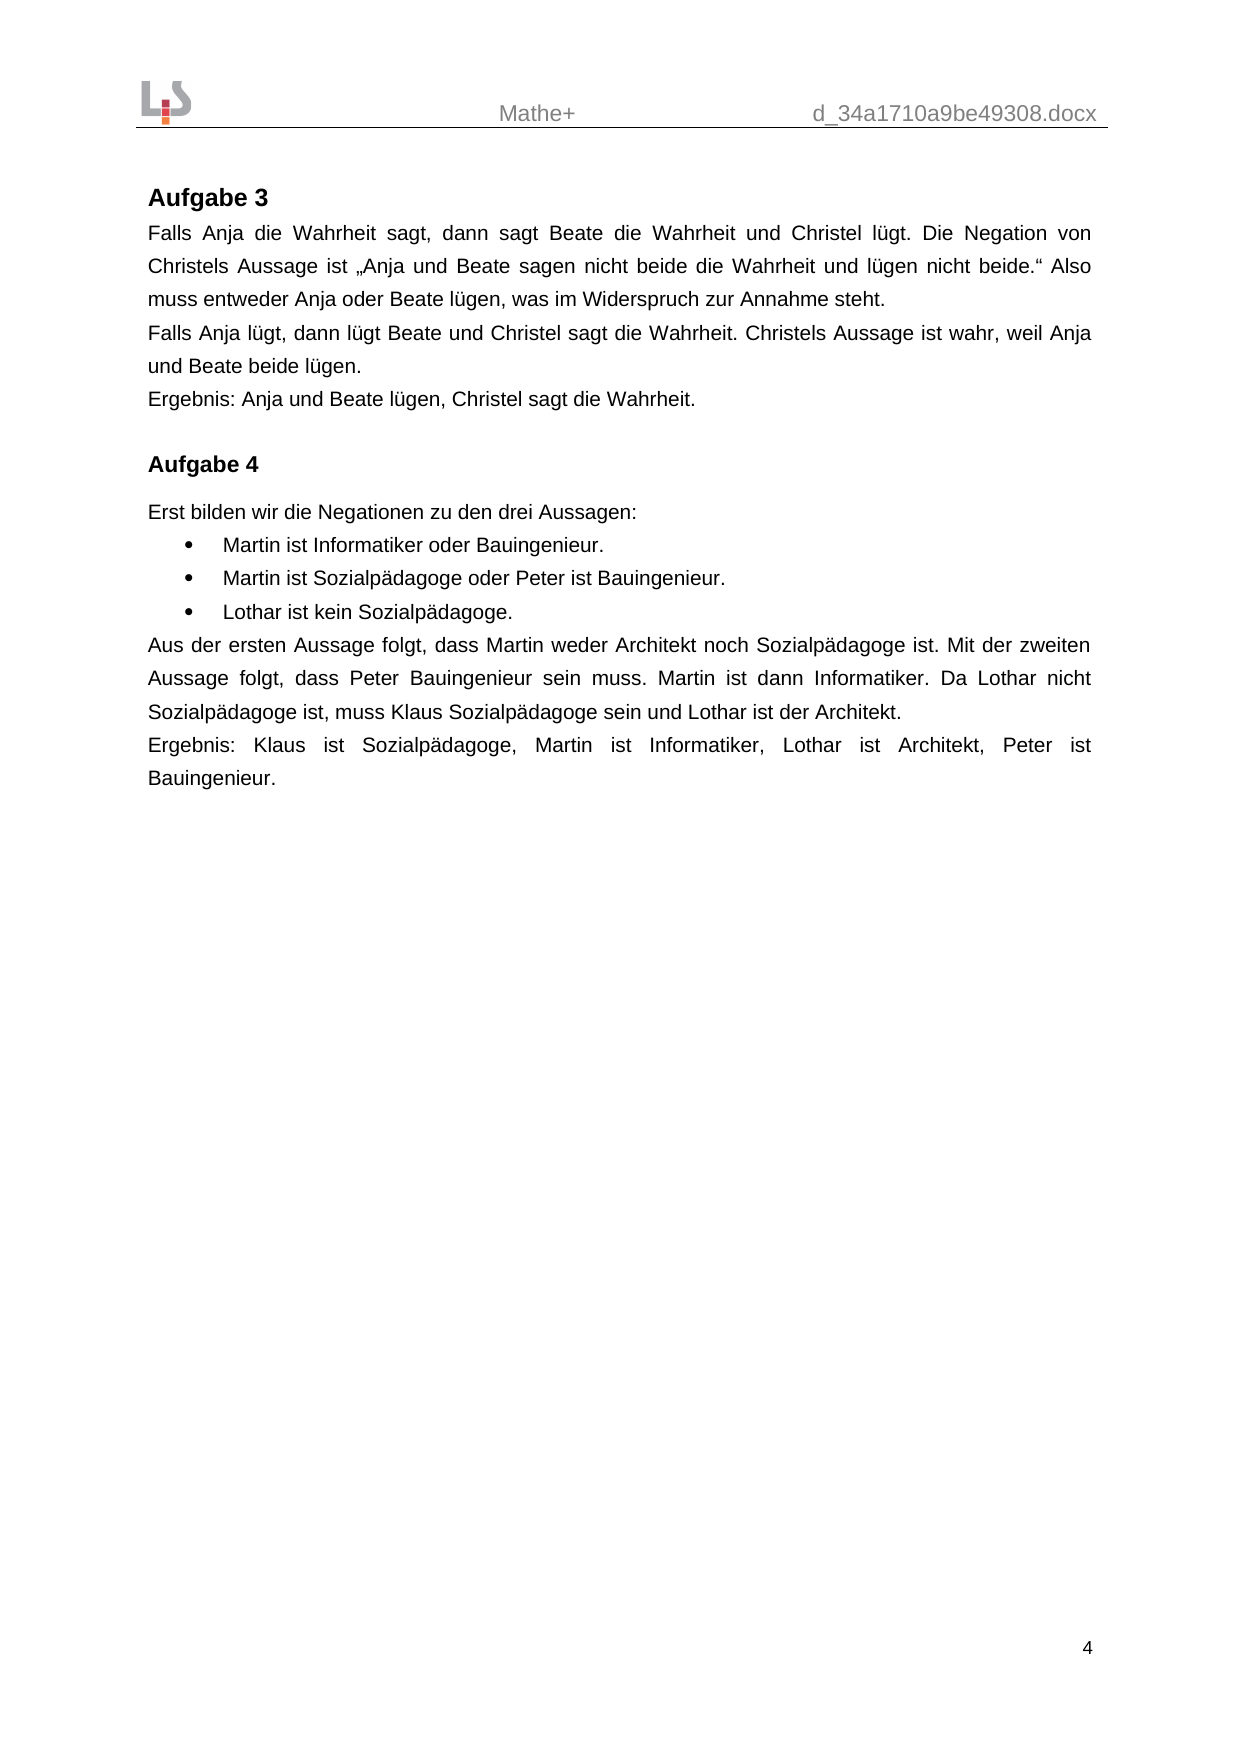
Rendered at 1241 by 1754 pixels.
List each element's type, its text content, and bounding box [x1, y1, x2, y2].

list Lothar ist kein Sozialpädagoge. [185, 590, 1092, 623]
text Ergebnis: Klaus ist Sozialpädagoge, Martin ist Informatiker, Lothar ist Architekt, Peter ist Bauingenieur. [148, 723, 1092, 790]
text Aus der ersten Aussage folgt, dass Martin weder Architekt noch Sozialpädagoge ist. Mit der zweiten Aussage folgt, dass Peter Bauingenieur sein muss. Martin ist dann Informatiker. Da Lothar nicht Sozialpädagoge ist, muss Klaus Sozialpädagoge sein und Lothar ist der Architekt. [148, 623, 1092, 723]
list Martin ist Informatiker oder Bauingenieur. [185, 523, 1092, 557]
picture [141, 81, 192, 125]
text Aufgabe 4 [148, 451, 1092, 477]
text Erst bilden wir die Negationen zu den drei Aussagen: [148, 490, 1092, 523]
text Aufgabe 3 [148, 178, 1092, 211]
text Ergebnis: Anja und Beate lügen, Christel sagt die Wahrheit. [148, 378, 1092, 411]
text Falls Anja die Wahrheit sagt, dann sagt Beate die Wahrheit und Christel lügt. Die Negation von Christels Aussage ist „Anja und Beate sagen nicht beide die Wahrheit und lügen nicht beide.“ Also muss entweder Anja oder Beate lügen, was im Widerspruch zur Annahme steht. [148, 211, 1092, 311]
text Falls Anja lügt, dann lügt Beate und Christel sagt die Wahrheit. Christels Aussage ist wahr, weil Anja und Beate beide lügen. [148, 311, 1092, 378]
list Martin ist Sozialpädagoge oder Peter ist Bauingenieur. [185, 557, 1092, 590]
